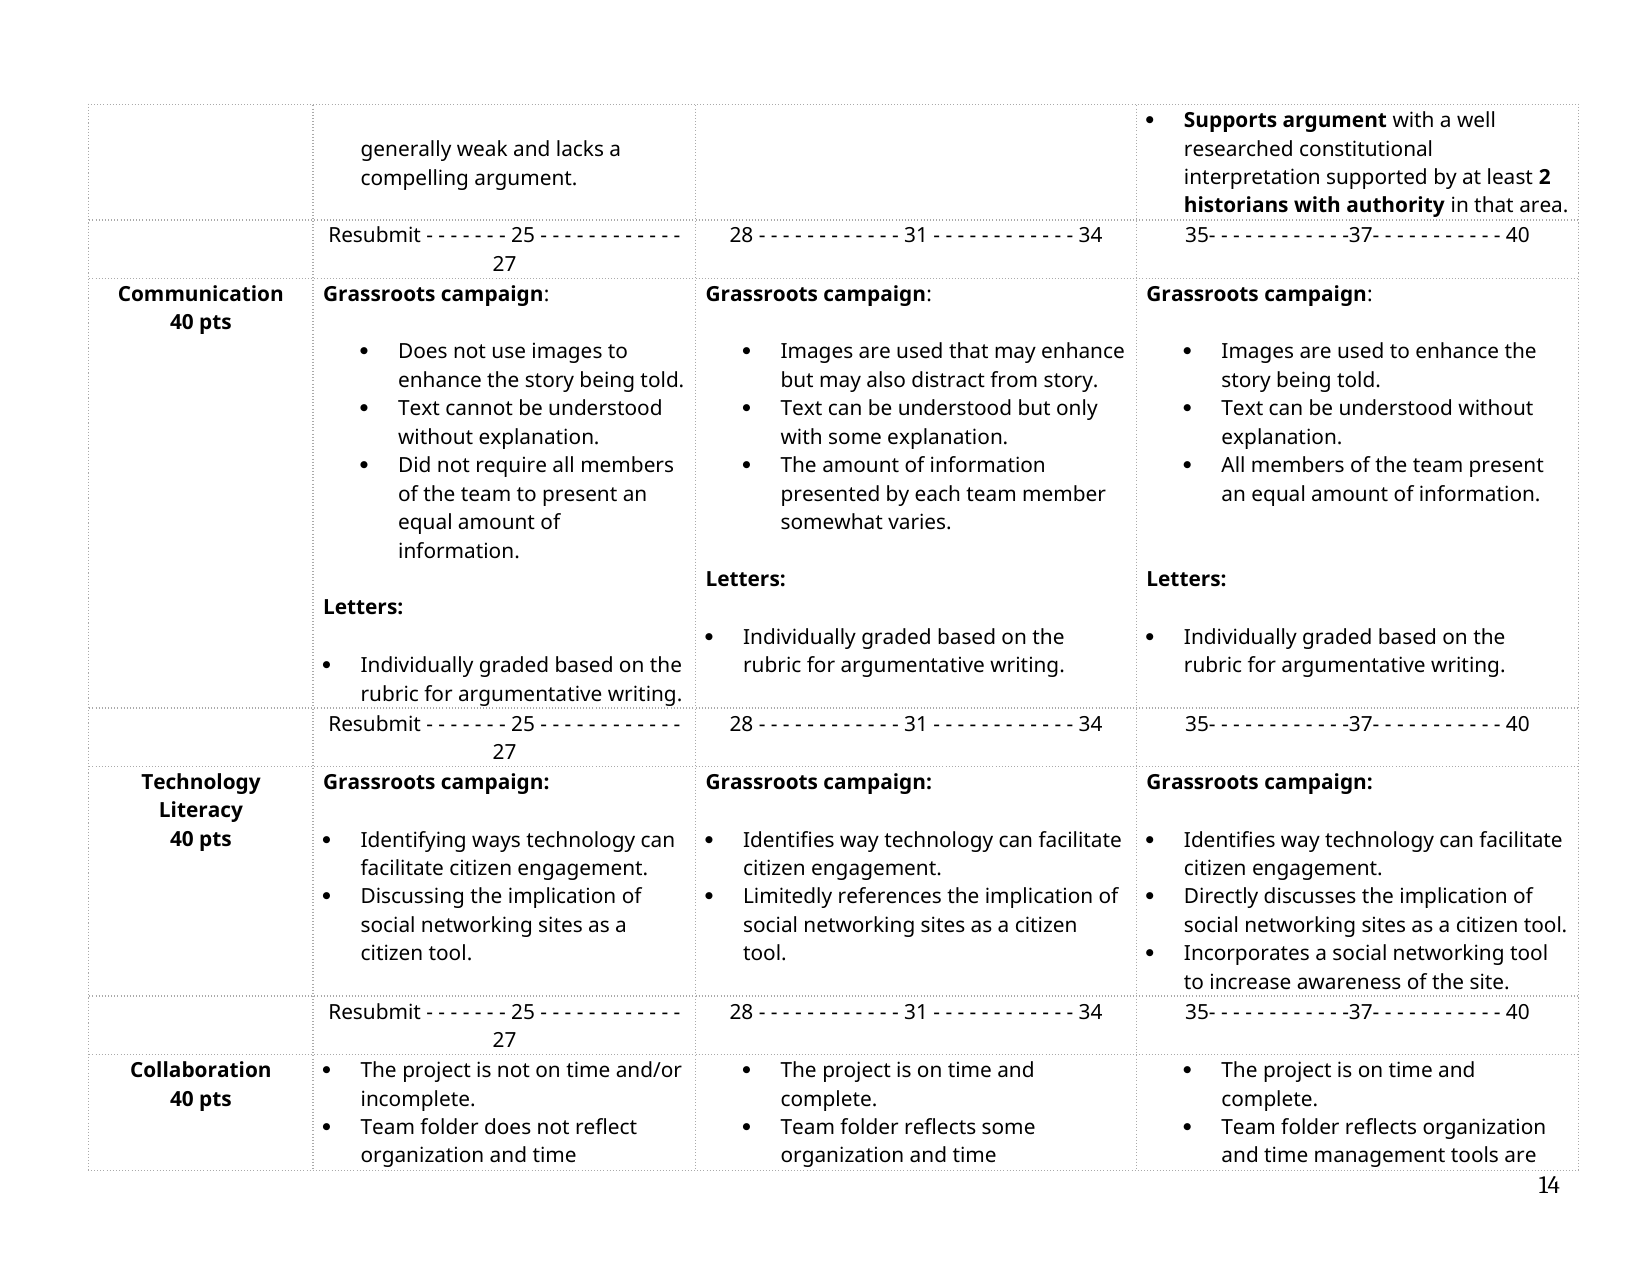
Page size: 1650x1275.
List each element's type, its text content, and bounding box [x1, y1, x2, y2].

table_cell Grassroots campaign: Images are used to enhance the story being told. Text can be understood without explanation. All members of the team present an equal amount of information. Letters: Individually graded based on the rubric for argumentative writing. [1136, 277, 1578, 707]
table_cell Resubmit - - - - - - - 25 - - - - - - - - - - - - 27 [313, 995, 696, 1054]
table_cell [89, 1054, 313, 1170]
table_cell 35- - - - - - - - - - - -37- - - - - - - - - - - 40 [1136, 707, 1578, 766]
table_cell [89, 219, 313, 277]
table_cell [313, 1054, 696, 1170]
table_cell 35- - - - - - - - - - - -37- - - - - - - - - - - 40 [1136, 995, 1578, 1054]
table_cell [89, 995, 313, 1054]
table_cell Grassroots campaign: Identifies way technology can facilitate citizen engagement. Directly discusses the implication of social networking sites as a citizen tool. Incorporates a social networking tool to increase awareness of the site. [1136, 766, 1578, 995]
table_cell 28 - - - - - - - - - - - - 31 - - - - - - - - - - - - 34 [696, 995, 1136, 1054]
table_cell Grassroots campaign: Identifying ways technology can facilitate citizen engagement. Discussing the implication of social networking sites as a citizen tool. [313, 766, 696, 995]
table_cell 28 - - - - - - - - - - - - 31 - - - - - - - - - - - - 34 [696, 219, 1136, 277]
table_cell Communication 40 pts [89, 277, 313, 707]
table_cell Grassroots campaign: Images are used that may enhance but may also distract from story. Text can be understood but only with some explanation. The amount of information presented by each team member somewhat varies. Letters: Individually graded based on the rubric for argumentative writing. [696, 277, 1136, 707]
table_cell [1136, 104, 1578, 219]
table_cell 35- - - - - - - - - - - -37- - - - - - - - - - - 40 [1136, 219, 1578, 277]
table_cell Technology Literacy 40 pts [89, 766, 313, 995]
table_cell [89, 104, 313, 219]
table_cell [1136, 1054, 1578, 1170]
table_cell Resubmit - - - - - - - 25 - - - - - - - - - - - - 27 [313, 707, 696, 766]
table_cell Grassroots campaign: Does not use images to enhance the story being told. Text cannot be understood without explanation. Did not require all members of the team to present an equal amount of information. Letters: Individually graded based on the rubric for argumentative writing. [313, 277, 696, 707]
table_cell 28 - - - - - - - - - - - - 31 - - - - - - - - - - - - 34 [696, 707, 1136, 766]
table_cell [696, 1054, 1136, 1170]
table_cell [696, 104, 1136, 219]
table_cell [313, 104, 696, 219]
table_cell Resubmit - - - - - - - 25 - - - - - - - - - - - - 27 [313, 219, 696, 277]
table_cell Grassroots campaign: Identifies way technology can facilitate citizen engagement. Limitedly references the implication of social networking sites as a citizen tool. [696, 766, 1136, 995]
table_cell [89, 707, 313, 766]
